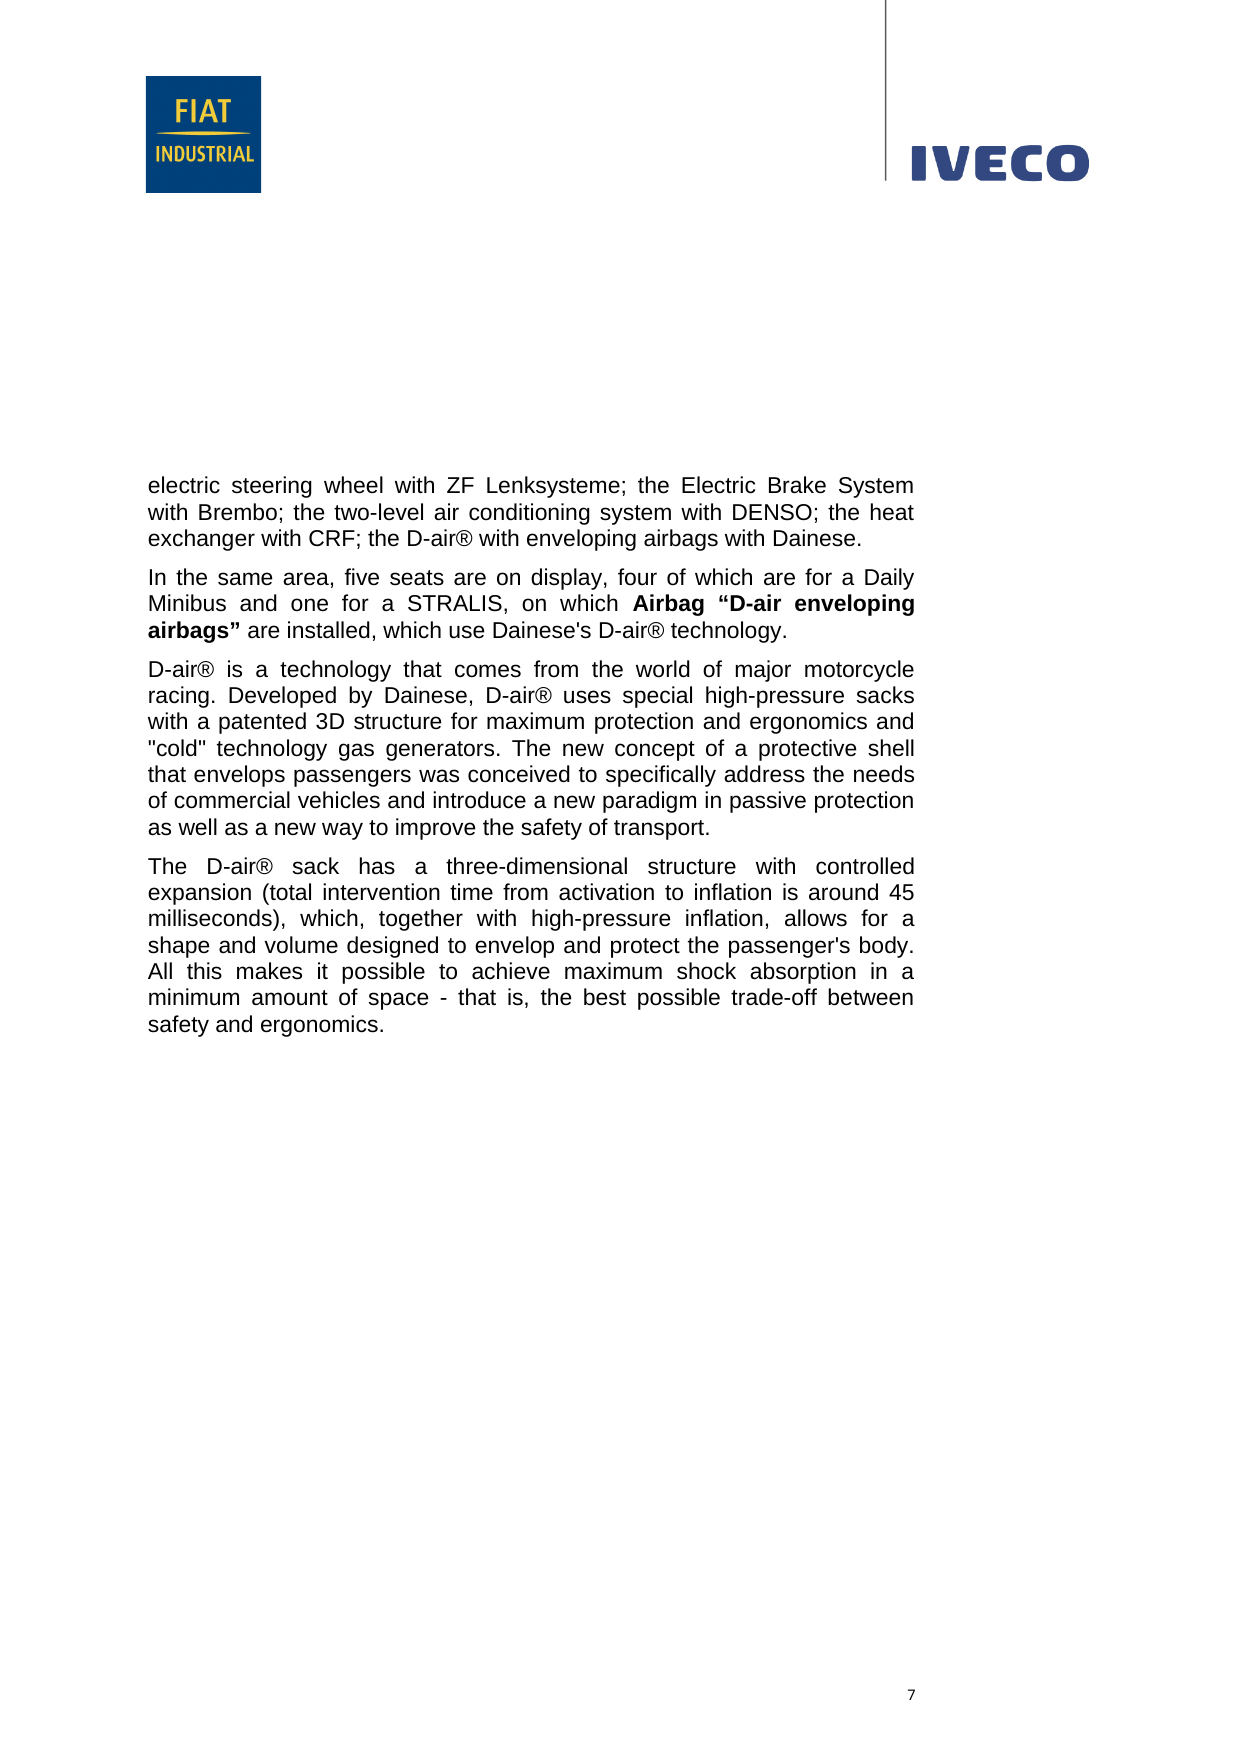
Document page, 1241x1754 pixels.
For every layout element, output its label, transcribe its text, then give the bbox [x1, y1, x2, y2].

picture [145, 76, 262, 193]
list The D-air® sack has a three-dimensional structure with controlled expansion (total intervention time from activation to inflation is around 45 milliseconds), which, together with high-pressure inflation, allows for a shape and volume designed to envelop and protect the passenger's body. All this makes it possible to achieve maximum shock absorption in a minimum amount of space - that is, the best possible trade-off between safety and ergonomics. [148, 853, 915, 1037]
list D-air® is a technology that comes from the world of major motorcycle racing. Developed by Dainese, D-air® uses special high-pressure sacks with a patented 3D structure for maximum protection and ergonomics and "cold" technology gas generators. The new concept of a protective shell that envelops passengers was conceived to specifically address the needs of commercial vehicles and introduce a new paradigm in passive protection as well as a new way to improve the safety of transport. [148, 656, 915, 840]
text In the same area, five seats are on display, four of which are for a Daily Minibus and one for a STRALIS, on which Airbag “D-air enveloping airbags” are installed, which use Dainese's D-air® technology. [148, 564, 915, 643]
picture [687, 0, 1090, 182]
